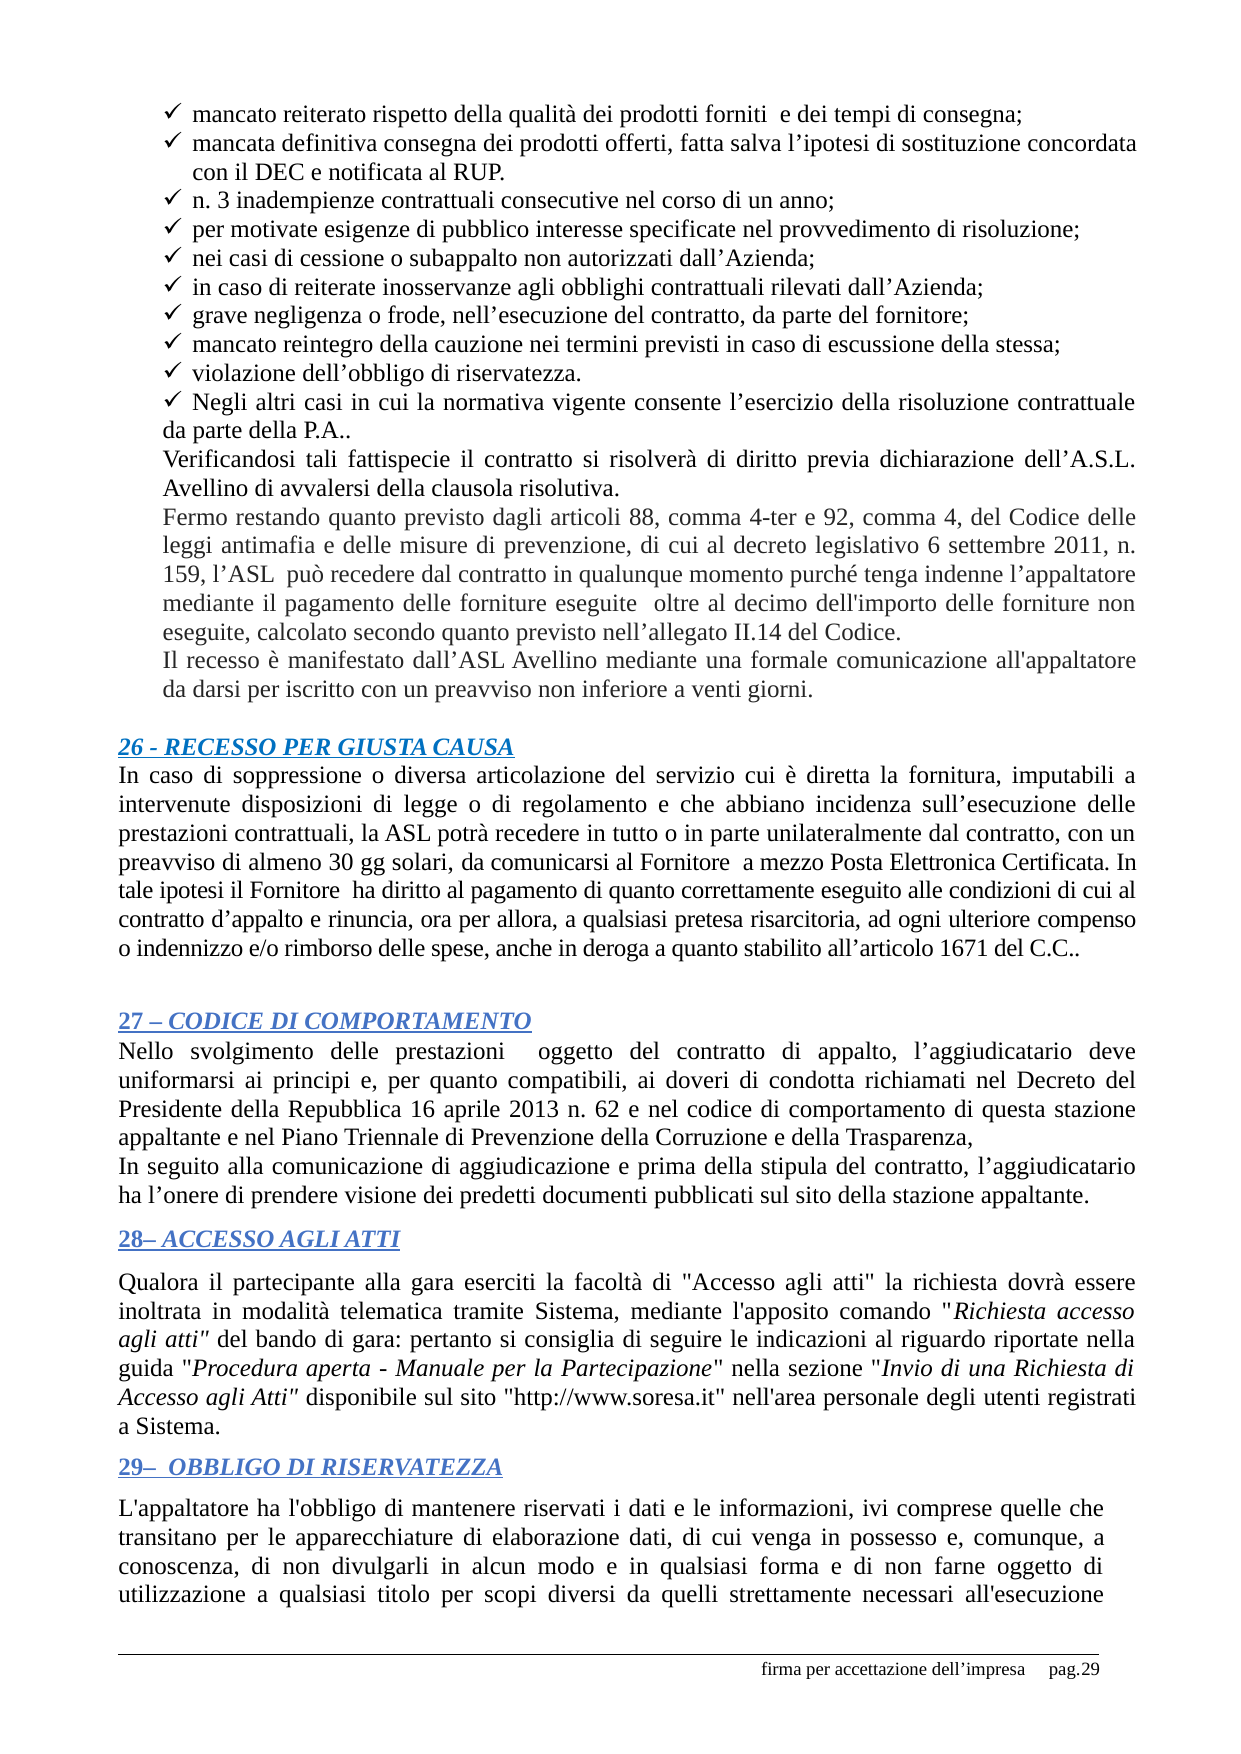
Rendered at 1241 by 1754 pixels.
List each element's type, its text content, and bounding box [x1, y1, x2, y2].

text In caso di soppressione o diversa articolazione del servizio cui è diretta la fornitura, imputabili a intervenute disposizioni di legge o di regolamento e che abbiano incidenza sull’esecuzione delle prestazioni contrattuali, la ASL potrà recedere in tutto o in parte unilateralmente dal contratto, con un preavviso di almeno 30 gg solari, da comunicarsi al Fornitore a mezzo Posta Elettronica Certificata. In tale ipotesi il Fornitore ha diritto al pagamento di quanto correttamente eseguito alle condizioni di cui al contratto d’appalto e rinuncia, ora per allora, a qualsiasi pretesa risarcitoria, ad ogni ulteriore compenso o indennizzo e/o rimborso delle spese, anche in deroga a quanto stabilito all’articolo 1671 del C.C.. [118, 760, 1137, 962]
list in caso di reiterate inosservanze agli obblighi contrattuali rilevati dall’Azienda; [162, 272, 1137, 300]
text Nello svolgimento delle prestazioni oggetto del contratto di appalto, l’aggiudicatario deve uniformarsi ai principi e, per quanto compatibili, ai doveri di condotta richiamati nel Decreto del Presidente della Repubblica 16 aprile 2013 n. 62 e nel codice di comportamento di questa stazione appaltante e nel Piano Triennale di Prevenzione della Corruzione e della Trasparenza, [118, 1036, 1137, 1151]
text Fermo restando quanto previsto dagli articoli 88, comma 4-ter e 92, comma 4, del Codice delle leggi antimafia e delle misure di prevenzione, di cui al decreto legislativo 6 settembre 2011, n. 159, l’ASL può recedere dal contratto in qualunque momento purché tenga indenne l’appaltatore mediante il pagamento delle forniture eseguite oltre al decimo dell'importo delle forniture non eseguite, calcolato secondo quanto previsto nell’allegato II.14 del Codice. [162, 502, 1137, 645]
text Qualora il partecipante alla gara eserciti la facoltà di "Accesso agli atti" la richiesta dovrà essere inoltrata in modalità telematica tramite Sistema, mediante l'apposito comando "Richiesta accesso agli atti" del bando di gara: pertanto si consiglia di seguire le indicazioni al riguardo riportate nella guida "Procedura aperta - Manuale per la Partecipazione" nella sezione "Invio di una Richiesta di Accesso agli Atti" disponibile sul sito "http://www.soresa.it" nell'area personale degli utenti registrati a Sistema. [118, 1267, 1137, 1439]
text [118, 1493, 1105, 1608]
text 27 – CODICE DI COMPORTAMENTO [118, 1003, 1137, 1036]
list grave negligenza o frode, nell’esecuzione del contratto, da parte del fornitore; [162, 300, 1137, 329]
list violazione dell’obbligo di riservatezza. [162, 358, 1137, 387]
text 28– ACCESSO AGLI ATTI [118, 1221, 1137, 1254]
text In seguito alla comunicazione di aggiudicazione e prima della stipula del contratto, l’aggiudicatario ha l’onere di prendere visione dei predetti documenti pubblicati sul sito della stazione appaltante. [118, 1151, 1137, 1209]
list Negli altri casi in cui la normativa vigente consente l’esercizio della risoluzione contrattuale da parte della P.A.. [162, 387, 1137, 444]
list n. 3 inadempienze contrattuali consecutive nel corso di un anno; [162, 185, 1137, 214]
list mancata definitiva consegna dei prodotti offerti, fatta salva l’ipotesi di sostituzione concordata con il DEC e notificata al RUP. [162, 128, 1137, 185]
text Verificandosi tali fattispecie il contratto si risolverà di diritto previa dichiarazione dell’A.S.L. Avellino di avvalersi della clausola risolutiva. [162, 444, 1137, 502]
text 26 - RECESSO PER GIUSTA CAUSA [118, 732, 1137, 760]
text 29– OBBLIGO DI RISERVATEZZA [118, 1452, 1137, 1481]
list per motivate esigenze di pubblico interesse specificate nel provvedimento di risoluzione; [162, 214, 1137, 243]
text Il recesso è manifestato dall’ASL Avellino mediante una formale comunicazione all'appaltatore da darsi per iscritto con un preavviso non inferiore a venti giorni. [162, 645, 1137, 703]
list mancato reintegro della cauzione nei termini previsti in caso di escussione della stessa; [162, 329, 1137, 358]
list mancato reiterato rispetto della qualità dei prodotti forniti e dei tempi di consegna; [162, 99, 1137, 128]
list nei casi di cessione o subappalto non autorizzati dall’Azienda; [162, 243, 1137, 272]
